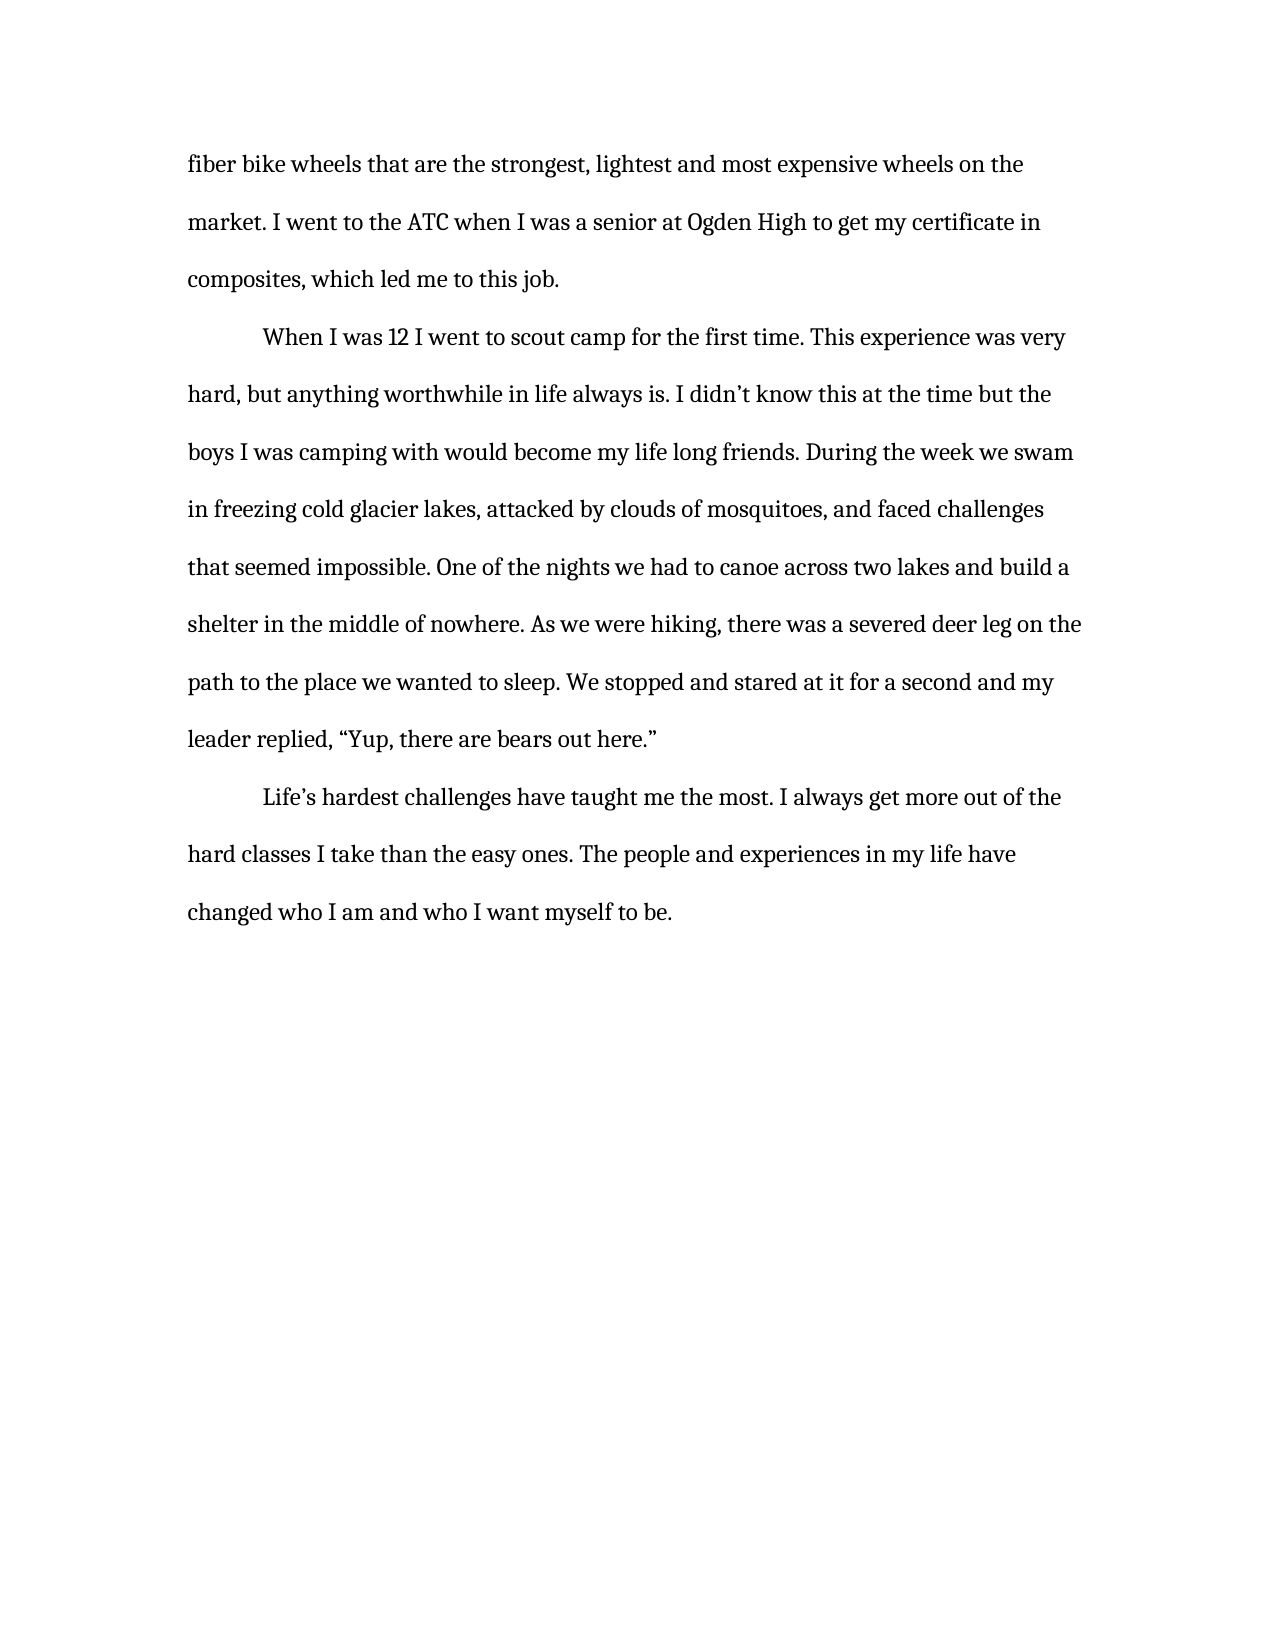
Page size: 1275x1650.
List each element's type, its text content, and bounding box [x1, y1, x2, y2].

text Life’s hardest challenges have taught me the most. I always get more out of the hard classes I take than the easy ones. The people and experiences in my life have changed who I am and who I want myself to be. [187, 782, 1087, 926]
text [187, 150, 1087, 294]
text When I was 12 I went to scout camp for the first time. This experience was very hard, but anything worthwhile in life always is. I didn’t know this at the time but the boys I was camping with would become my life long friends. During the week we swam in freezing cold glacier lakes, attacked by clouds of mosquitoes, and faced challenges that seemed impossible. One of the nights we had to canoe across two lakes and build a shelter in the middle of nowhere. As we were hiking, there was a severed deer leg on the path to the place we wanted to sleep. We stopped and stared at it for a second and my leader replied, “Yup, there are bears out here.” [187, 322, 1087, 754]
